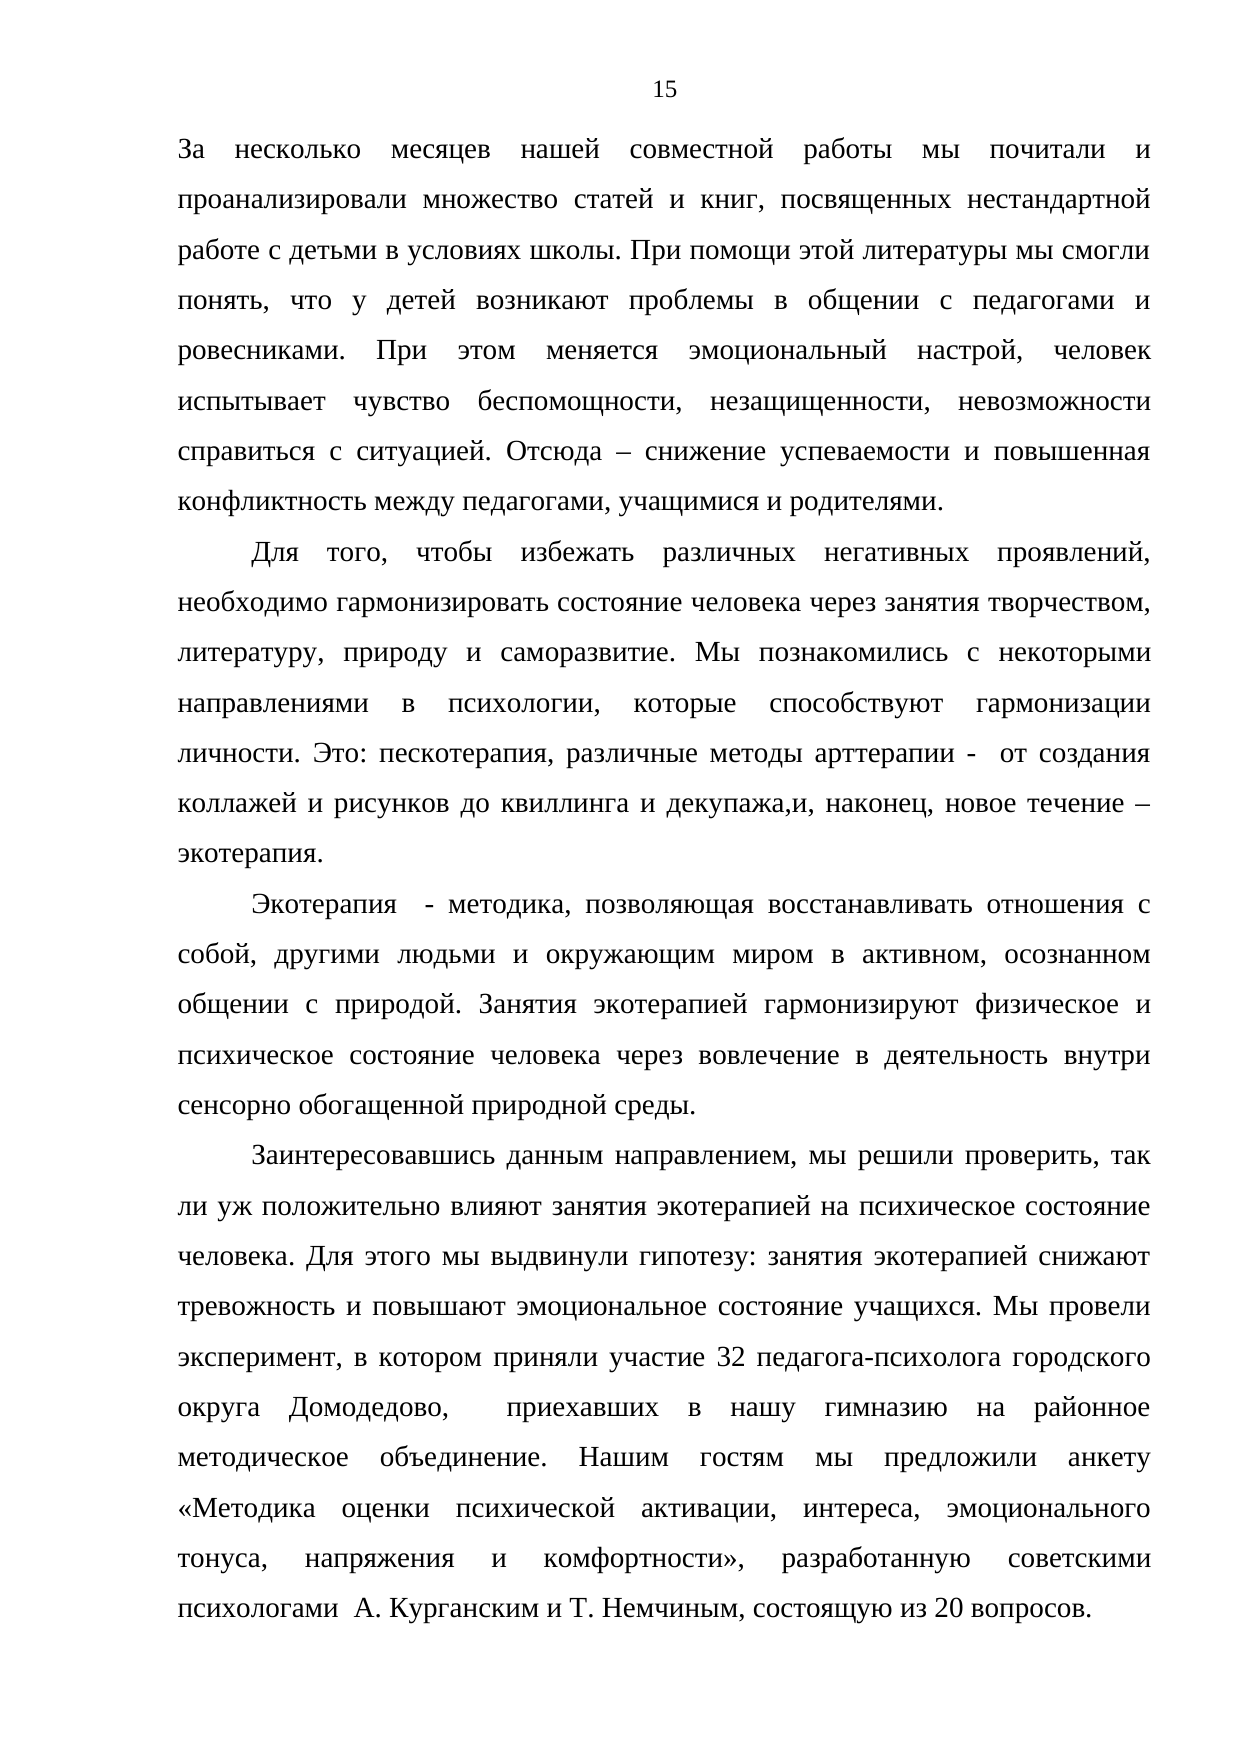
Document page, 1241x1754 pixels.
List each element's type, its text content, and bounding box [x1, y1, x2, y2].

text Заинтересовавшись данным направлением, мы решили проверить, так ли уж положительно влияют занятия экотерапией на психическое состояние человека. Для этого мы выдвинули гипотезу: занятия экотерапией снижают тревожность и повышают эмоциональное состояние учащихся. Мы провели эксперимент, в котором приняли участие 32 педагога-психолога городского округа Домодедово, приехавших в нашу гимназию на районное методическое объединение. Нашим гостям мы предложили анкету «Методика оценки психической активации, интереса, эмоционального тонуса, напряжения и комфортности», разработанную советскими психологами А. Курганским и Т. Немчиным, состоящую из 20 вопросов. [177, 1137, 1152, 1624]
text Экотерапия - методика, позволяющая восстанавливать отношения с собой, другими людьми и окружающим миром в активном, осознанном общении с природой. Занятия экотерапией гармонизируют физическое и психическое состояние человека через вовлечение в деятельность внутри сенсорно обогащенной природной среды. [177, 886, 1152, 1121]
text Для того, чтобы избежать различных негативных проявлений, необходимо гармонизировать состояние человека через занятия творчеством, литературу, природу и саморазвитие. Мы познакомились с некоторыми направлениями в психологии, которые способствуют гармонизации личности. Это: пескотерапия, различные методы арттерапии - от создания коллажей и рисунков до квиллинга и декупажа,и, наконец, новое течение – экотерапия. [177, 534, 1152, 869]
text За несколько месяцев нашей совместной работы мы почитали и проанализировали множество статей и книг, посвященных нестандартной работе с детьми в условиях школы. При помощи этой литературы мы смогли понять, что у детей возникают проблемы в общении с педагогами и ровесниками. При этом меняется эмоциональный настрой, человек испытывает чувство беспомощности, незащищенности, невозможности справиться с ситуацией. Отсюда – снижение успеваемости и повышенная конфликтность между педагогами, учащимися и родителями. [177, 131, 1152, 517]
